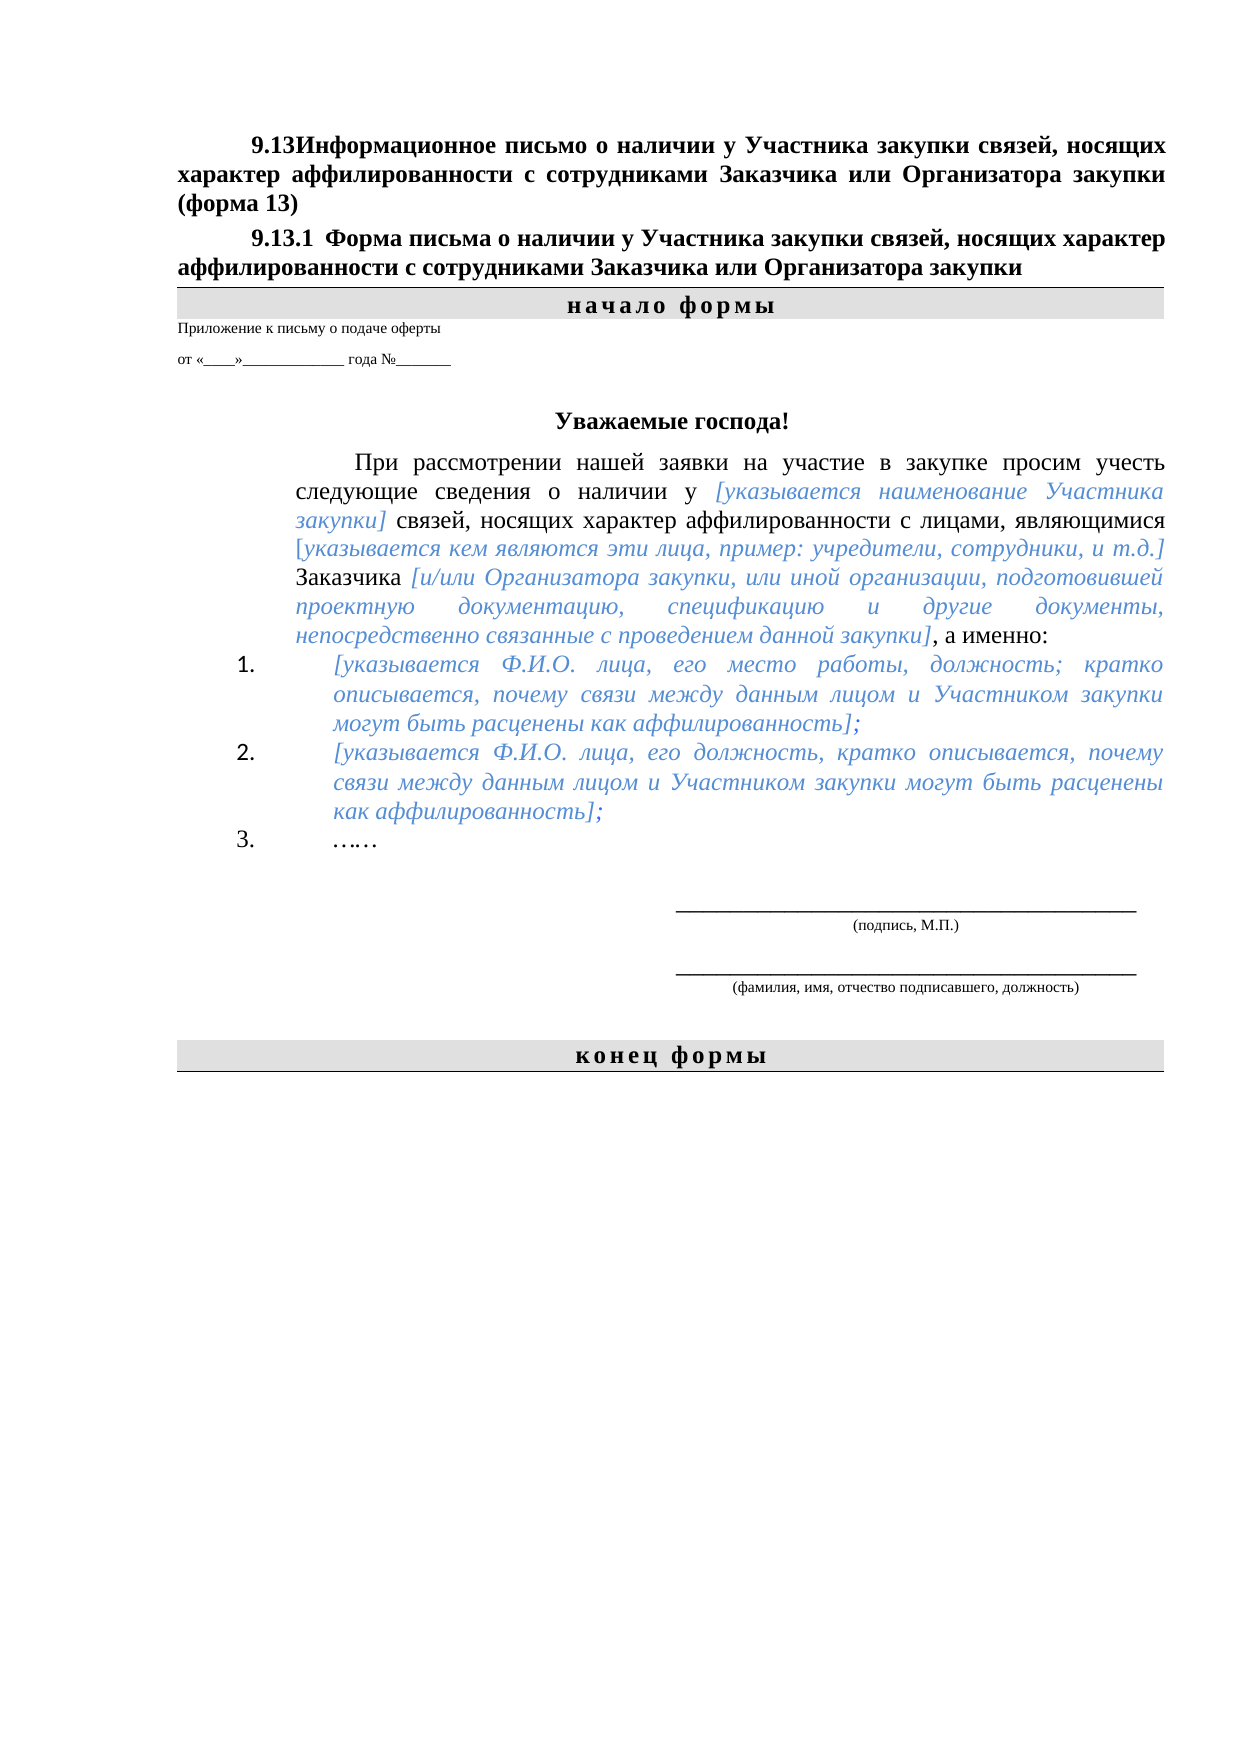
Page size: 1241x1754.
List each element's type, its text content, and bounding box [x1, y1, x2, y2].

table_cell __________________________________ (фамилия, имя, отчество подписавшего, должность) [665, 947, 1147, 1009]
text конец формы [177, 1040, 1164, 1071]
list Форма письма о наличии у Участника закупки связей, носящих характер аффилированности с сотрудниками Заказчика или Организатора закупки [177, 223, 1167, 281]
table_header __________________________________ (подпись, М.П.) [665, 853, 1147, 947]
list [указывается Ф.И.О. лица, его место работы, должность; кратко описывается, почему связи между данным лицом и Участником закупки могут быть расценены как аффилированность]; [236, 648, 1167, 737]
text Приложение к письму о подаче оферты от «____»_____________ года №_______ [177, 319, 1167, 381]
list [указывается Ф.И.О. лица, его должность, кратко описывается, почему связи между данным лицом и Участником закупки могут быть расценены как аффилированность]; [236, 737, 1167, 824]
text начало формы [177, 288, 1164, 319]
list …… [236, 824, 1167, 853]
text При рассмотрении нашей заявки на участие в закупке просим учесть следующие сведения о наличии у [указывается наименование Участника закупки] связей, носящих характер аффилированности с лицами, являющимися [указывается кем являются эти лица, пример: учредители, сотрудники, и т.д.] Заказчика [и/или Организатора закупки, или иной организации, подготовившей проектную документацию, спецификацию и другие документы, непосредственно связанные с проведением данной закупки], а именно: [295, 447, 1167, 648]
text Уважаемые господа! [177, 406, 1167, 435]
list Информационное письмо о наличии у Участника закупки связей, носящих характер аффилированности с сотрудниками Заказчика или Организатора закупки (форма 13) [177, 131, 1167, 217]
